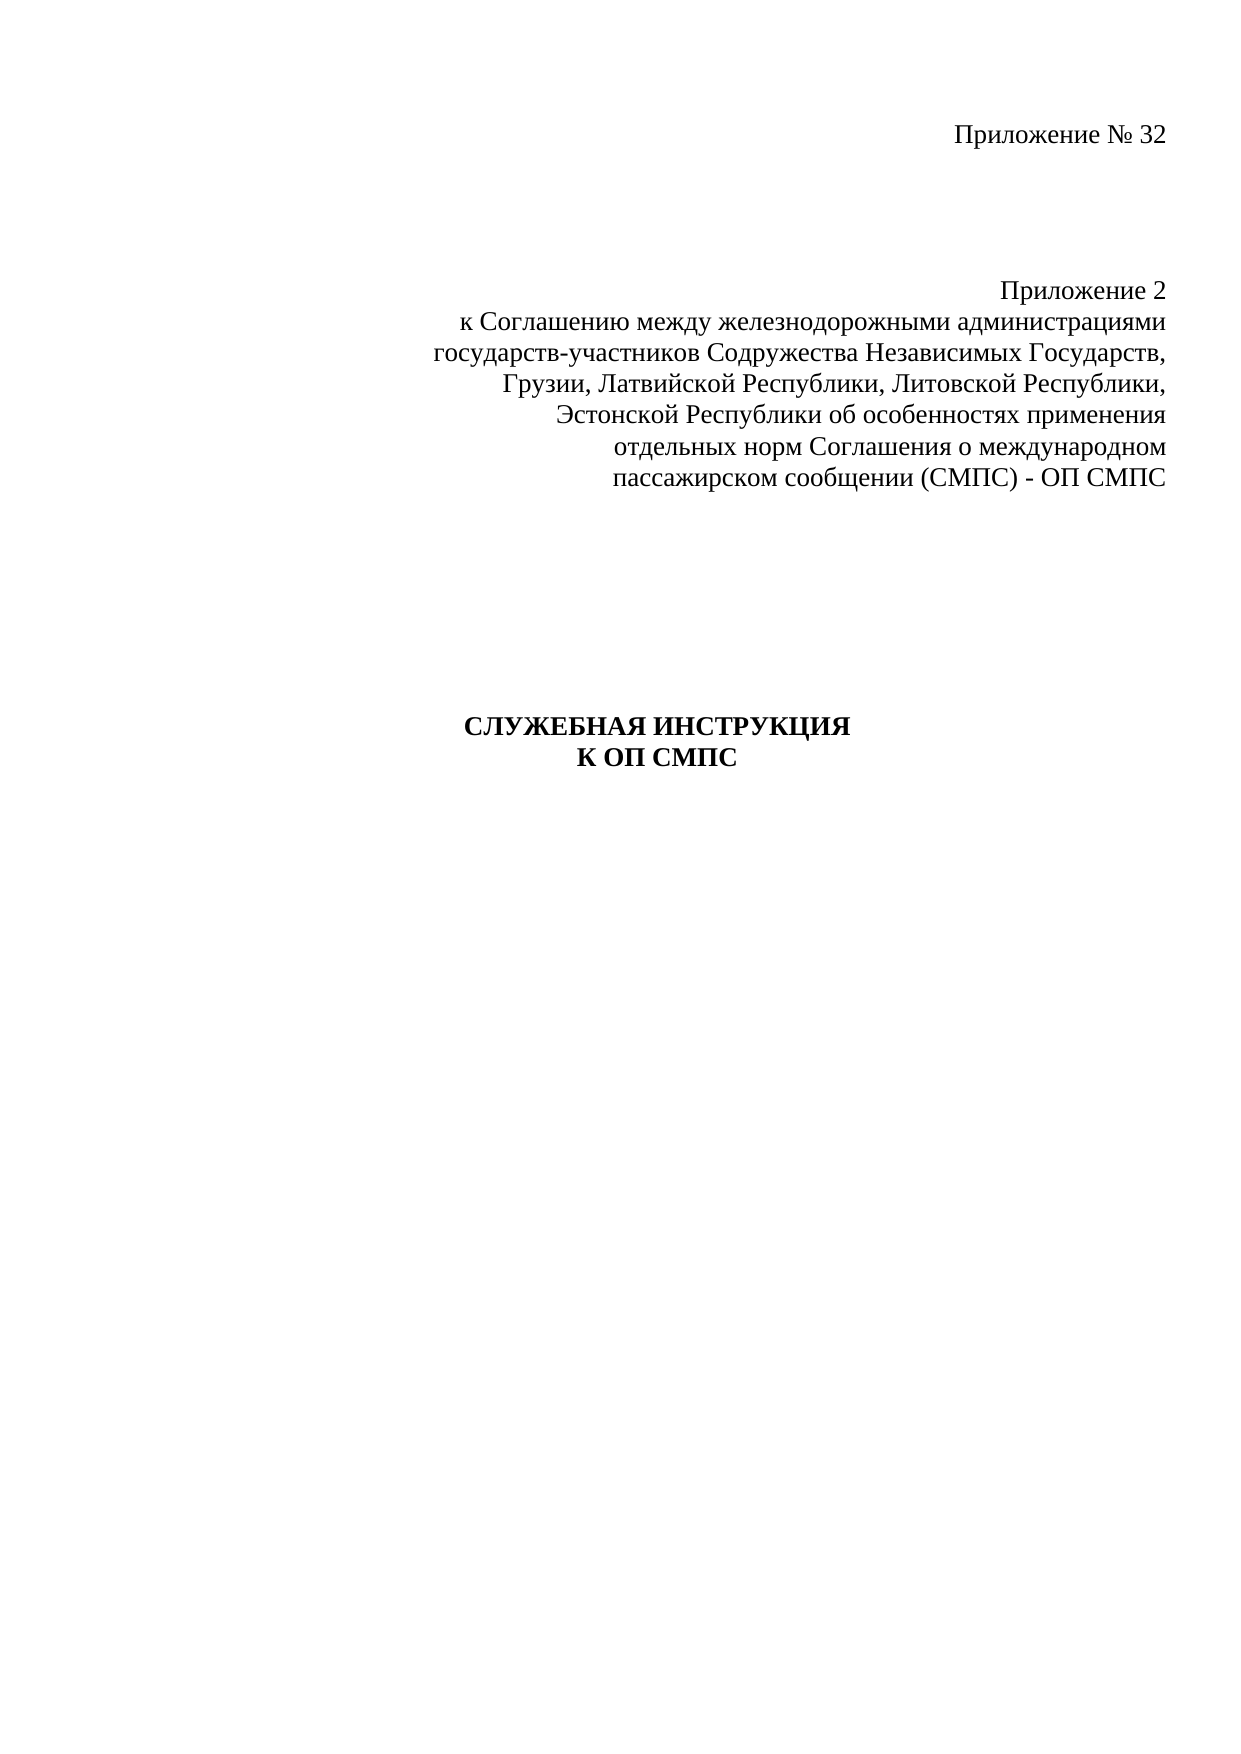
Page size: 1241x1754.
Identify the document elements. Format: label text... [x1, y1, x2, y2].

text Приложение № 32 [930, 118, 1167, 149]
text СЛУЖЕБНАЯ ИНСТРУКЦИЯ [148, 710, 1167, 741]
text к Соглашению между железнодорожными администрациями [148, 305, 1167, 336]
text государств-участников Содружества Независимых Государств, [148, 336, 1167, 367]
text пассажирском сообщении (СМПС) - ОП СМПС [148, 461, 1167, 492]
text Грузии, Латвийской Республики, Литовской Республики, [148, 367, 1167, 398]
text К ОП СМПС [148, 741, 1167, 772]
text Приложение 2 [148, 274, 1167, 305]
text Эстонской Республики об особенностях применения [148, 398, 1167, 429]
text отдельных норм Соглашения о международном [148, 429, 1167, 461]
